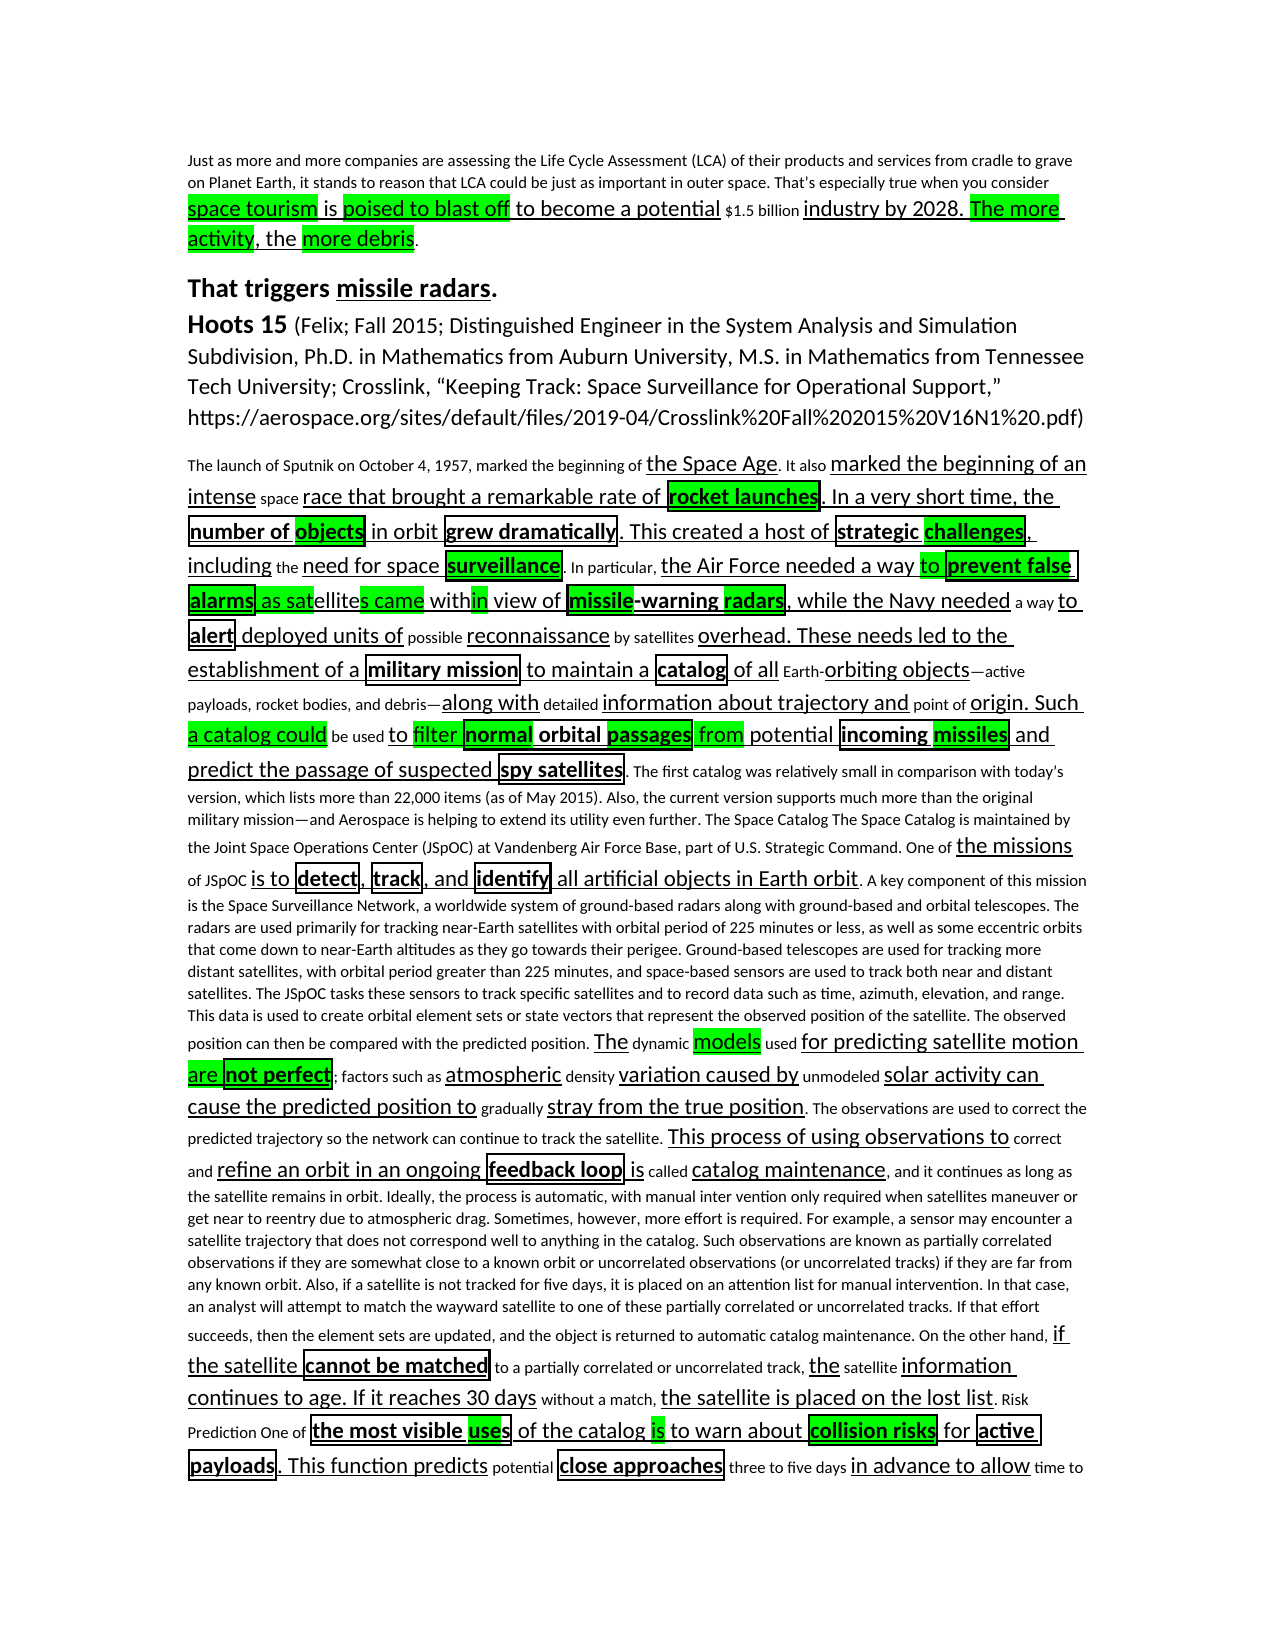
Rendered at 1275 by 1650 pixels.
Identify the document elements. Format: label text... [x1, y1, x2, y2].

text Just as more and more companies are assessing the Life Cycle Assessment (LCA) of their products and services from cradle to grave on Planet Earth, it stands to reason that LCA could be just as important in outer space. That’s especially true when you consider space tourism is poised to blast off to become a potential $1.5 billion industry by 2028. The more activity, the more debris. [187, 150, 1087, 253]
subtitle That triggers missile radars. [187, 271, 1087, 304]
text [187, 449, 1087, 1481]
text Hoots 15 (Felix; Fall 2015; Distinguished Engineer in the System Analysis and Simulation Subdivision, Ph.D. in Mathematics from Auburn University, M.S. in Mathematics from Tennessee Tech University; Crosslink, “Keeping Track: Space Surveillance for Operational Support,” https://aerospace.org/sites/default/files/2019-04/Crosslink%20Fall%202015%20V16N1%20.pdf) [187, 307, 1087, 431]
